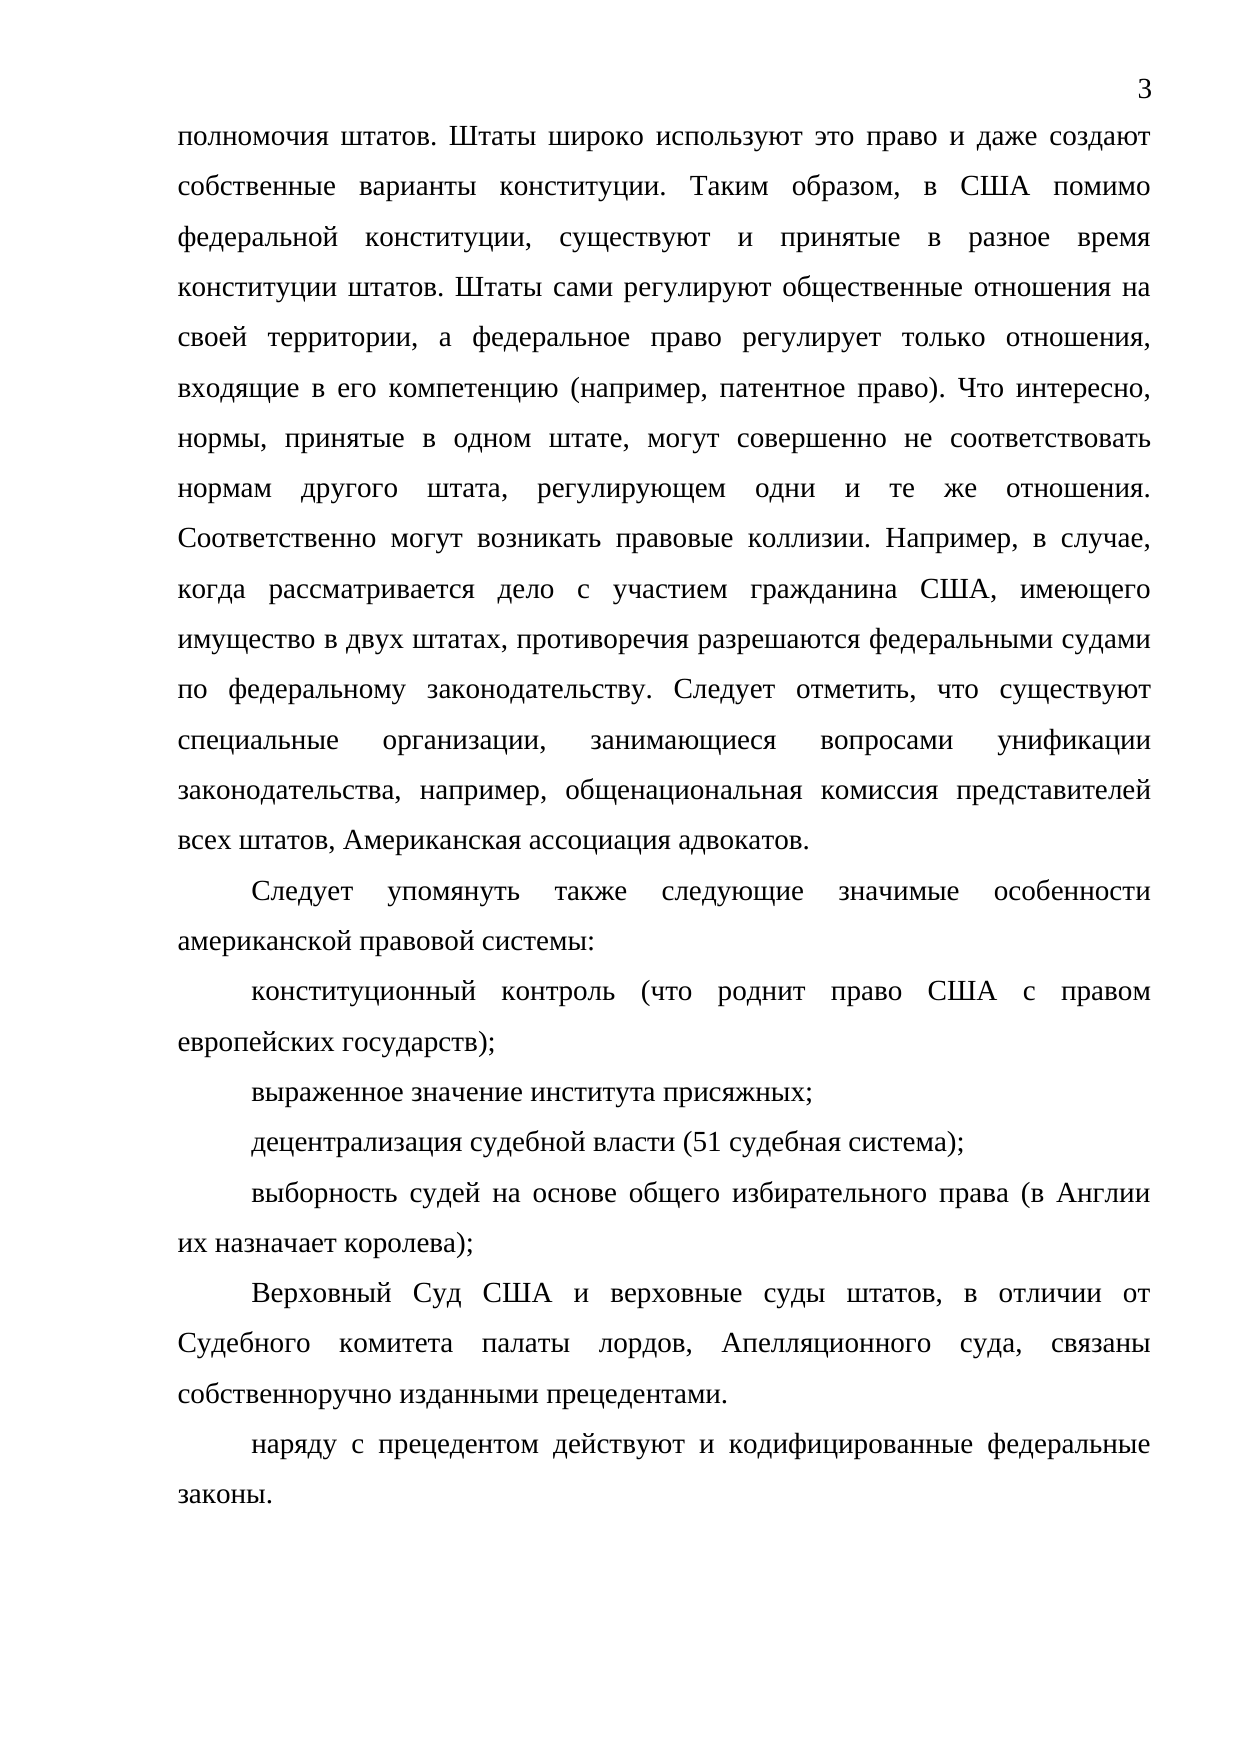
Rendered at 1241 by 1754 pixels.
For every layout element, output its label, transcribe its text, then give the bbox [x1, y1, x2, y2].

text конституционный контроль (что роднит право США с правом европейских государств); [177, 973, 1152, 1057]
text выраженное значение института присяжных; [177, 1074, 1152, 1108]
text Верховный Суд США и верховные суды штатов, в отличии от Судебного комитета палаты лордов, Апелляционного суда, связаны собственноручно изданными прецедентами. [177, 1275, 1152, 1409]
text децентрализация судебной власти (51 судебная система); [177, 1124, 1152, 1158]
text выборность судей на основе общего избирательного права (в Англии их назначает королева); [177, 1175, 1152, 1258]
text Следует упомянуть также следующие значимые особенности американской правовой системы: [177, 873, 1152, 957]
text наряду с прецедентом действуют и кодифицированные федеральные законы. [177, 1426, 1152, 1510]
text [177, 118, 1152, 856]
